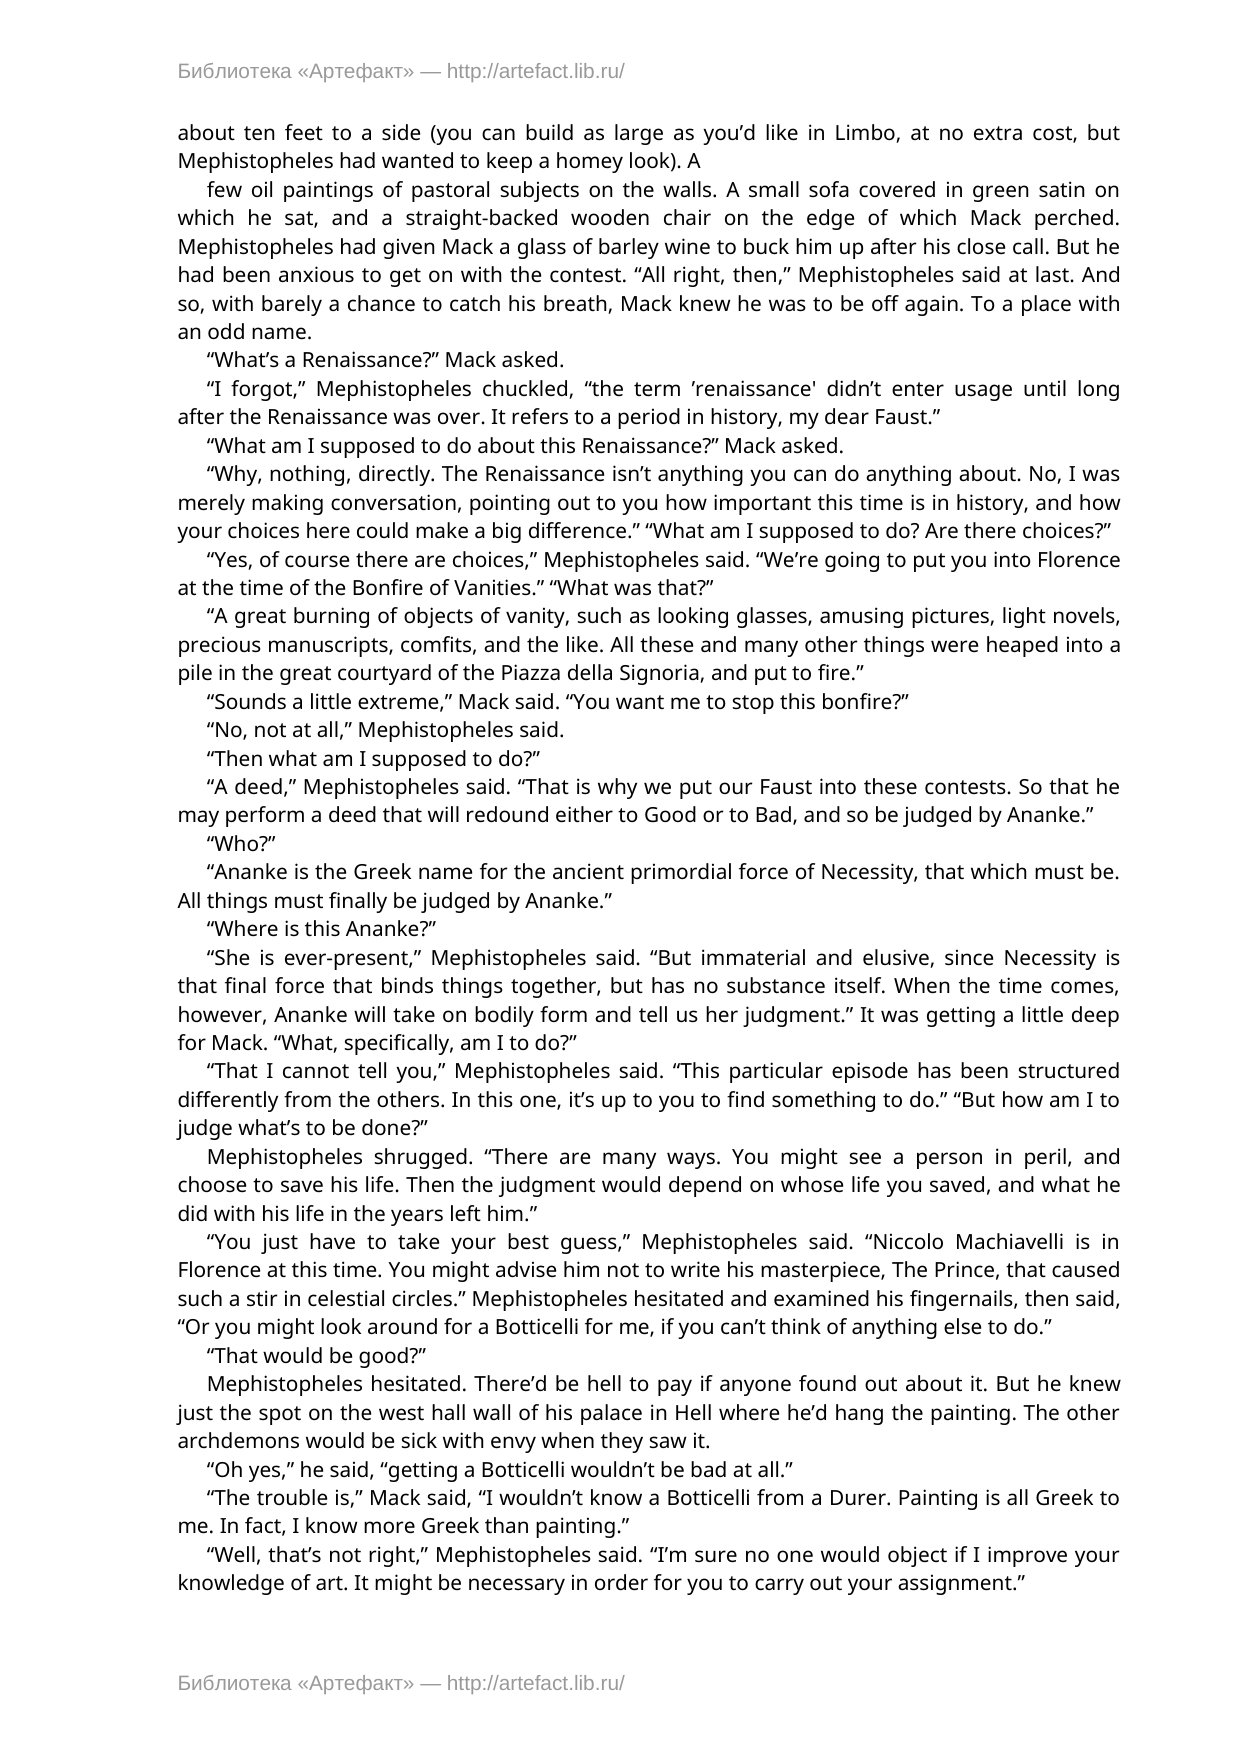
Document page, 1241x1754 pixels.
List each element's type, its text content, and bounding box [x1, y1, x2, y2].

text “Then what am I supposed to do?” [177, 744, 1122, 772]
text “What’s a Renaissance?” Mack asked. [177, 346, 1122, 374]
text Mephistopheles hesitated. There’d be hell to pay if anyone found out about it. But he knew just the spot on the west hall wall of his palace in Hell where he’d hang the painting. The other archdemons would be sick with envy when they saw it. [177, 1369, 1122, 1455]
text “A great burning of objects of vanity, such as looking glasses, amusing pictures, light novels, precious manuscripts, comfits, and the like. All these and many other things were heaped into a pile in the great courtyard of the Piazza della Signoria, and put to fire.” [177, 602, 1122, 687]
text “No, not at all,” Mephistopheles said. [177, 715, 1122, 744]
text “Yes, of course there are choices,” Mephistopheles said. “We’re going to put you into Florence at the time of the Bonfire of Vanities.” “What was that?” [177, 545, 1122, 602]
text “She is ever-present,” Mephistopheles said. “But immaterial and elusive, since Necessity is that final force that binds things together, but has no substance itself. When the time comes, however, Ananke will take on bodily form and tell us her judgment.” It was getting a little deep for Mack. “What, specifically, am I to do?” [177, 943, 1122, 1057]
text “You just have to take your best guess,” Mephistopheles said. “Niccolo Machiavelli is in Florence at this time. You might advise him not to write his masterpiece, The Prince, that caused such a stir in celestial circles.” Mephistopheles hesitated and examined his fingernails, then said, “Or you might look around for a Botticelli for me, if you can’t think of anything else to do.” [177, 1227, 1122, 1341]
text “Why, nothing, directly. The Renaissance isn’t anything you can do anything about. No, I was merely making conversation, pointing out to you how important this time is in history, and how your choices here could make a big difference.” “What am I supposed to do? Are there choices?” [177, 459, 1122, 545]
text “Where is this Ananke?” [177, 914, 1122, 943]
text “I forgot,” Mephistopheles chuckled, “the term ’renaissance' didn’t enter usage until long after the Renaissance was over. It refers to a period in history, my dear Faust.” [177, 374, 1122, 431]
text “A deed,” Mephistopheles said. “That is why we put our Faust into these contests. So that he may perform a deed that will redound either to Good or to Bad, and so be judged by Ananke.” [177, 772, 1122, 829]
text “Sounds a little extreme,” Mack said. “You want me to stop this bonfire?” [177, 687, 1122, 715]
text “What am I supposed to do about this Renaissance?” Mack asked. [177, 431, 1122, 459]
text “Oh yes,” he said, “getting a Botticelli wouldn’t be bad at all.” [177, 1455, 1122, 1483]
text Mephistopheles shrugged. “There are many ways. You might see a person in peril, and choose to save his life. Then the judgment would depend on whose life you saved, and what he did with his life in the years left him.” [177, 1142, 1122, 1227]
text “Who?” [177, 829, 1122, 857]
text “The trouble is,” Mack said, “I wouldn’t know a Botticelli from a Durer. Painting is all Greek to me. In fact, I know more Greek than painting.” [177, 1483, 1122, 1540]
text “Ananke is the Greek name for the ancient primordial force of Necessity, that which must be. All things must finally be judged by Ananke.” [177, 857, 1122, 914]
text “That would be good?” [177, 1341, 1122, 1369]
text few oil paintings of pastoral subjects on the walls. A small sofa covered in green satin on which he sat, and a straight-backed wooden chair on the edge of which Mack perched. Mephistopheles had given Mack a glass of barley wine to buck him up after his close call. But he had been anxious to get on with the contest. “All right, then,” Mephistopheles said at last. And so, with barely a chance to catch his breath, Mack knew he was to be off again. To a place with an odd name. [177, 175, 1122, 346]
text “That I cannot tell you,” Mephistopheles said. “This particular episode has been structured differently from the others. In this one, it’s up to you to find something to do.” “But how am I to judge what’s to be done?” [177, 1057, 1122, 1142]
text “Well, that’s not right,” Mephistopheles said. “I’m sure no one would object if I improve your knowledge of art. It might be necessary in order for you to carry out your assignment.” [177, 1540, 1122, 1597]
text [177, 118, 1122, 175]
